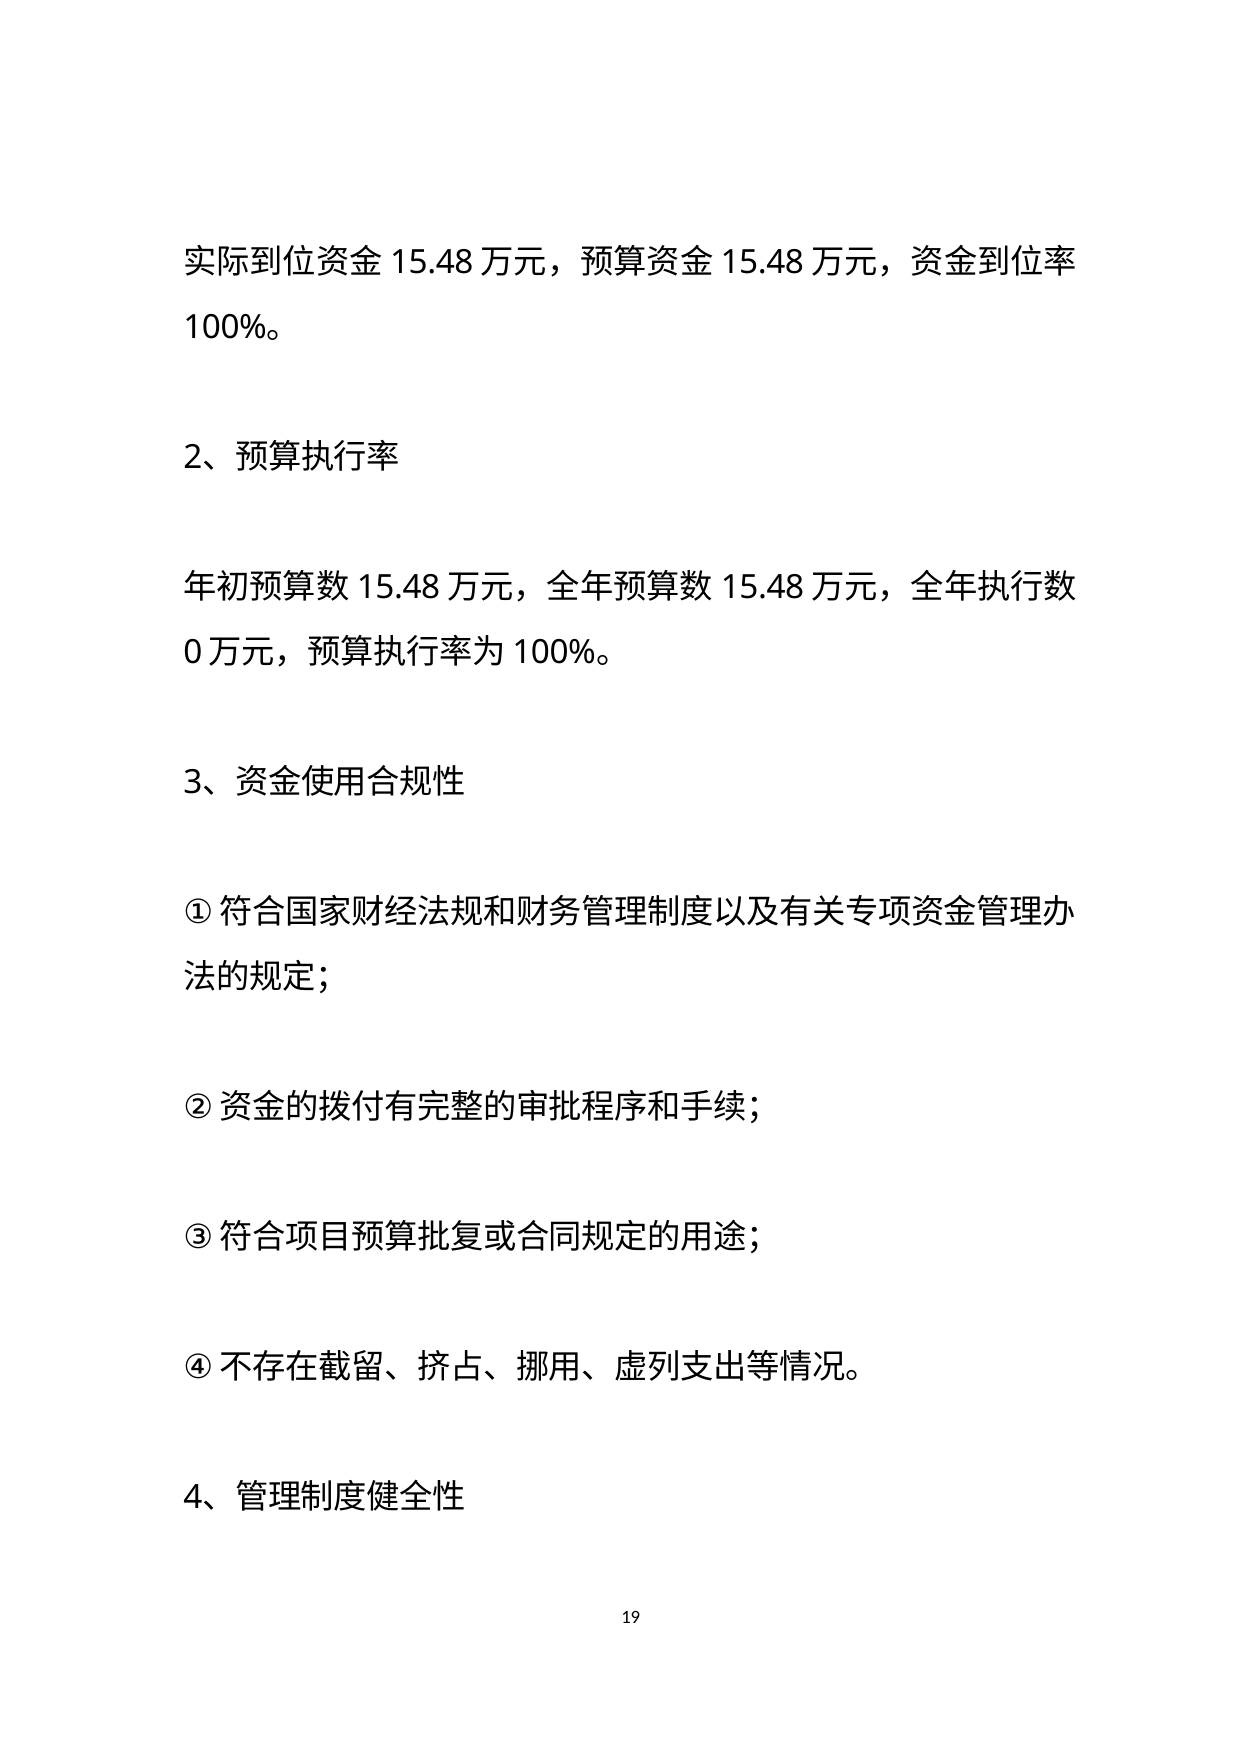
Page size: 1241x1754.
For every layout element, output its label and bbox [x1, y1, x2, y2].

text [183, 162, 1078, 1527]
